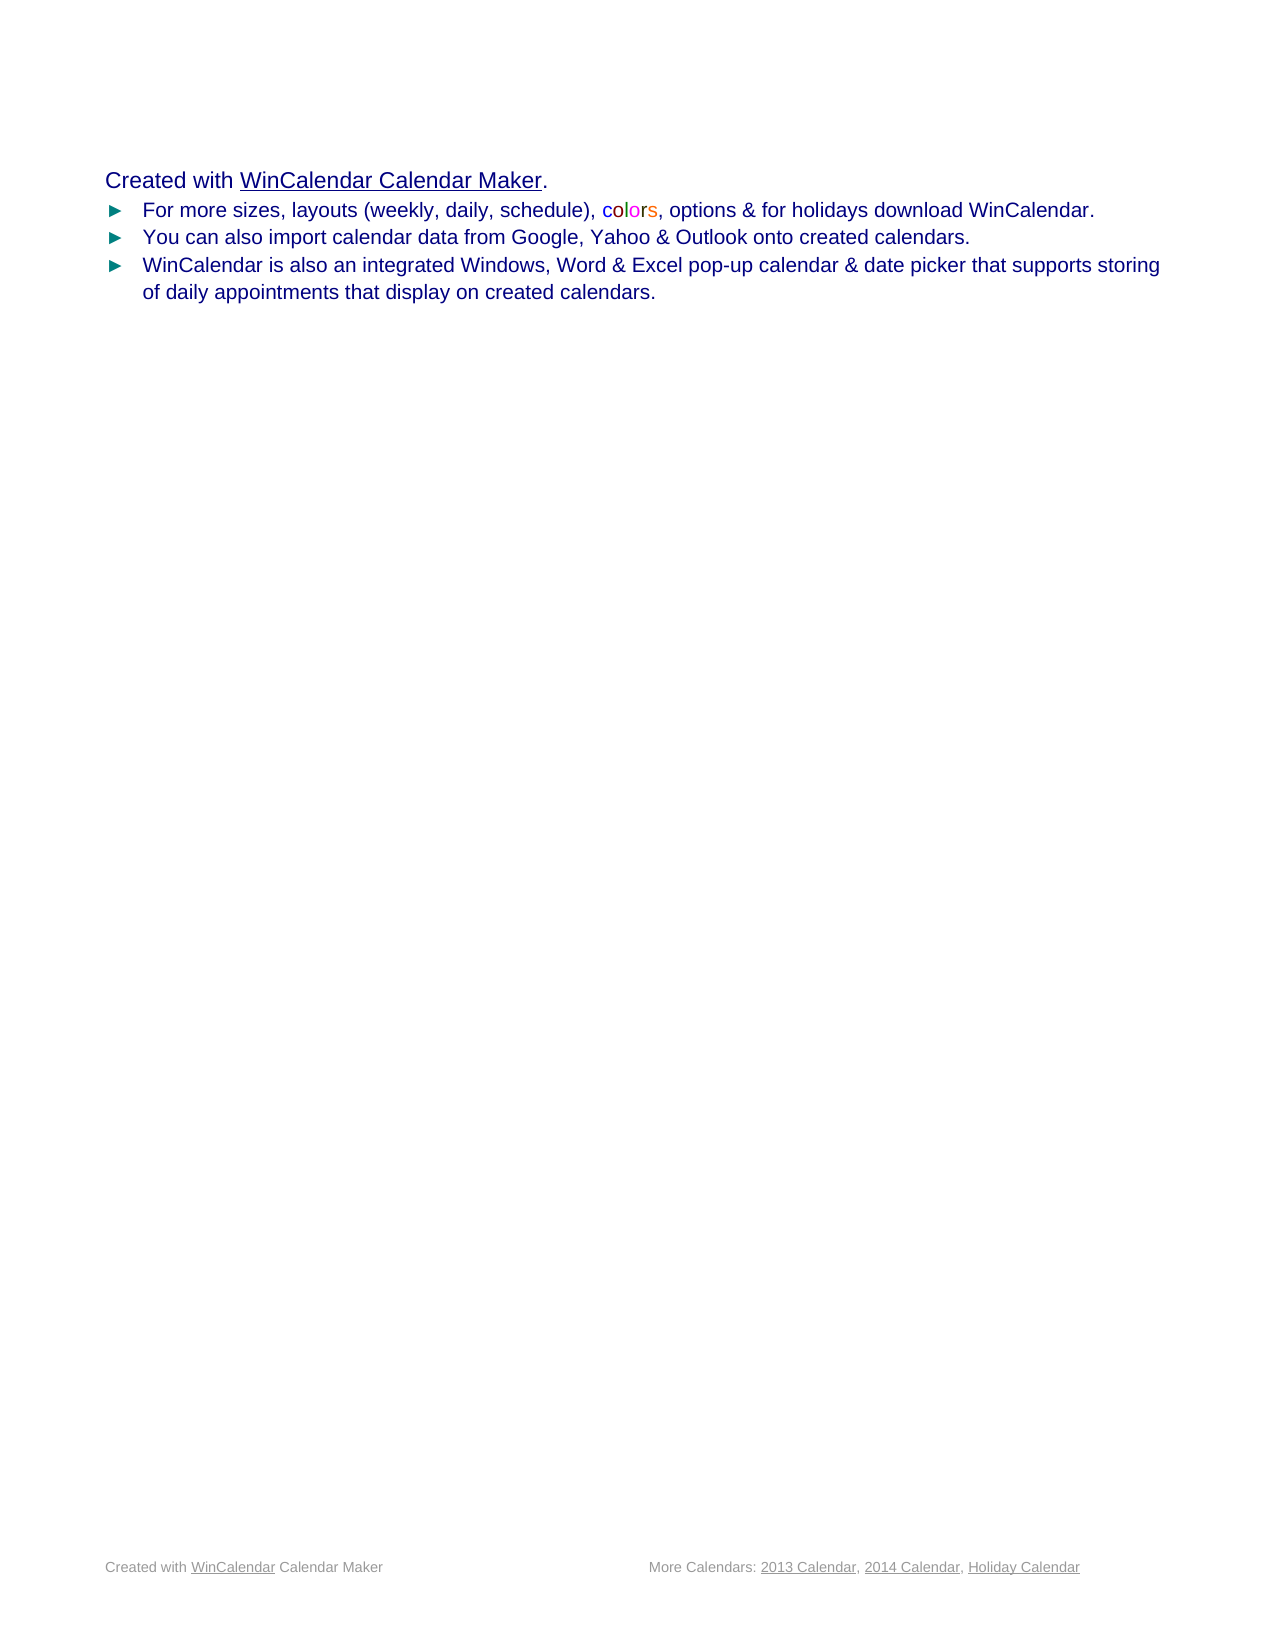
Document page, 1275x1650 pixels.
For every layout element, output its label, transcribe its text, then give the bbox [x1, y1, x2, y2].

text Created with WinCalendar Calendar Maker. [105, 167, 1170, 194]
text ► WinCalendar is also an integrated Windows, Word & Excel pop-up calendar & date picker that supports storing of daily appointments that display on created calendars. [105, 253, 1170, 304]
text ► You can also import calendar data from Google, Yahoo & Outlook onto created calendars. [105, 225, 1170, 249]
text ► For more sizes, layouts (weekly, daily, schedule), colors, options & for holidays download WinCalendar. [105, 198, 1170, 222]
